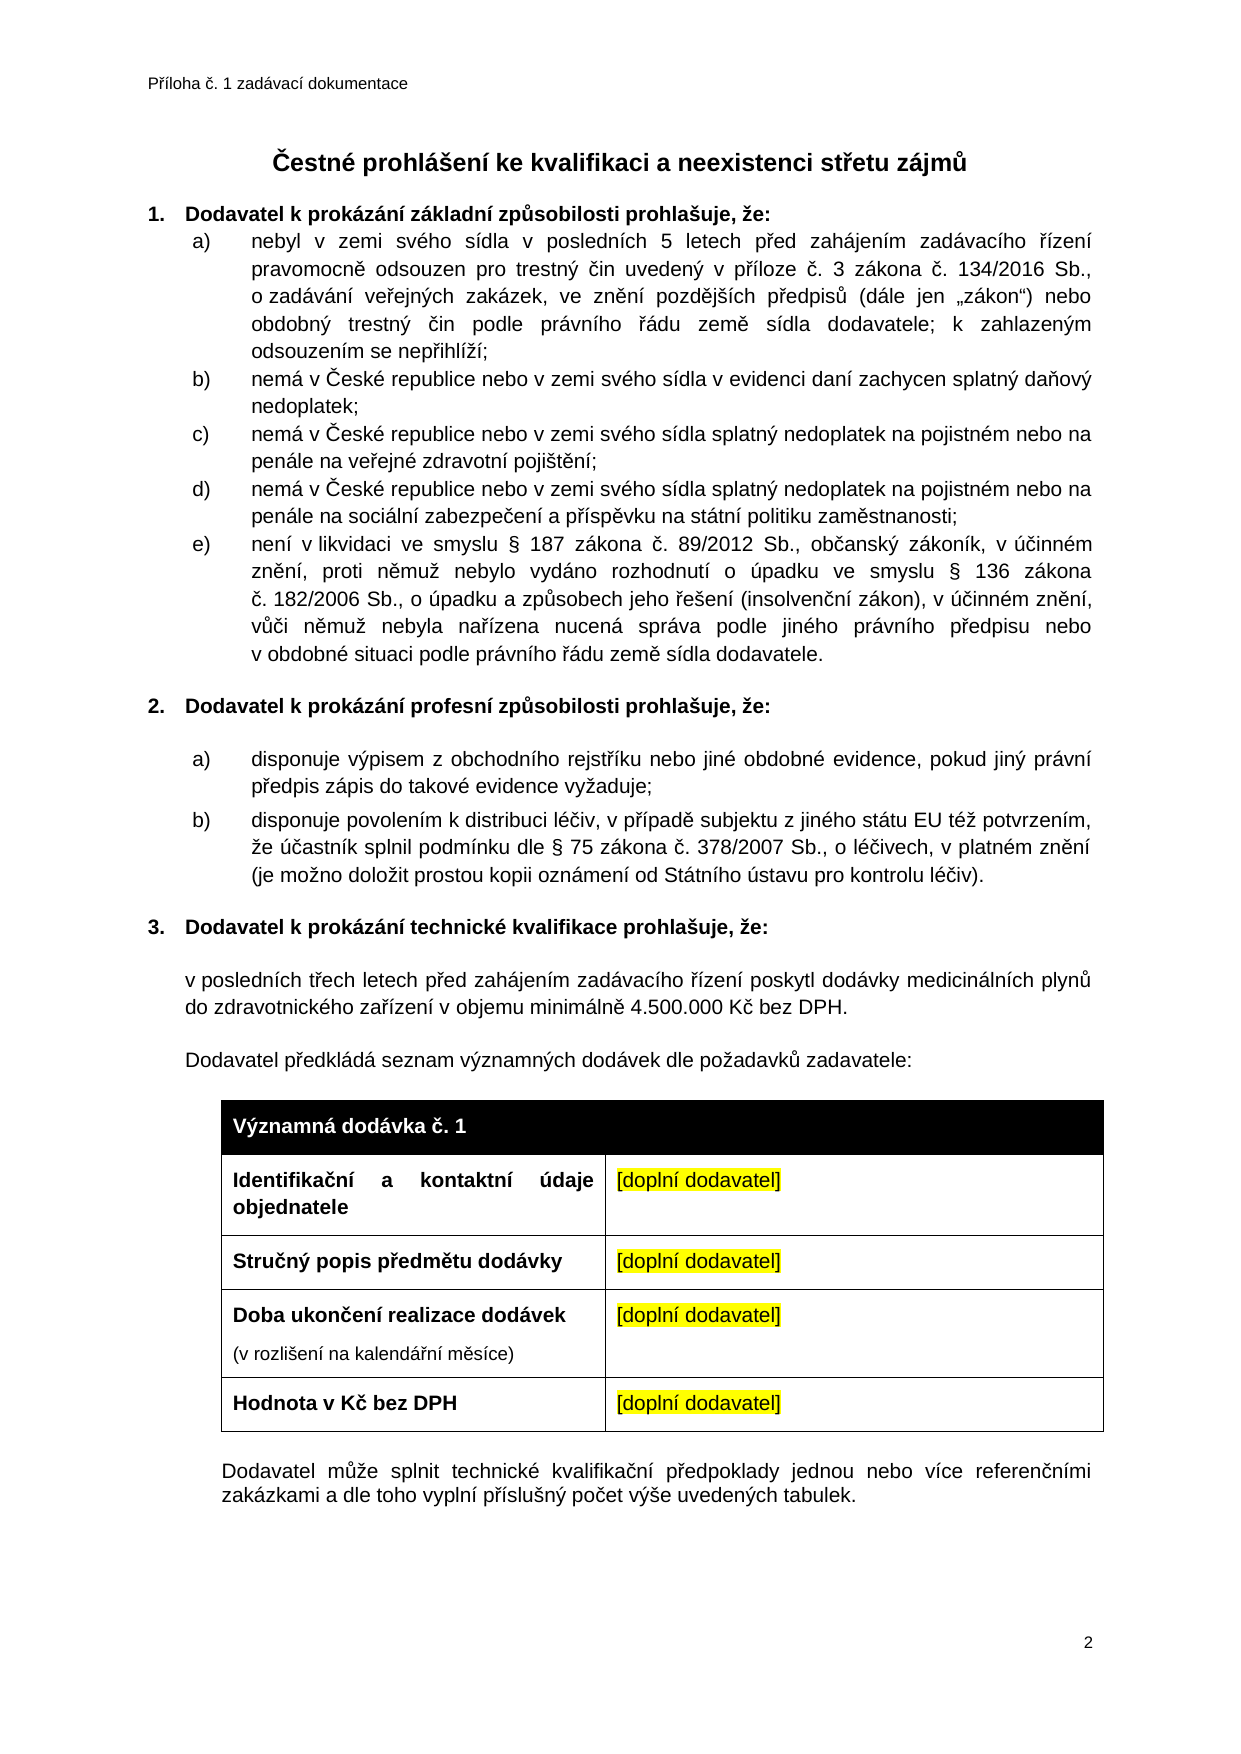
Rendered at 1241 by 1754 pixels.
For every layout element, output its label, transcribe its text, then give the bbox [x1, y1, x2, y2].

list nebyl v zemi svého sídla v posledních 5 letech před zahájením zadávacího řízení pravomocně odsouzen pro trestný čin uvedený v příloze č. 3 zákona č. 134/2016 Sb., o zadávání veřejných zakázek, ve znění pozdějších předpisů (dále jen „zákon“) nebo obdobný trestný čin podle právního řádu země sídla dodavatele; k zahlazeným odsouzením se nepřihlíží; [192, 229, 1093, 363]
table_cell Doba ukončení realizace dodávek (v rozlišení na kalendářní měsíce) [222, 1290, 605, 1377]
table_cell Stručný popis předmětu dodávky [222, 1236, 605, 1289]
table_cell Identifikační a kontaktní údaje objednatele [222, 1155, 605, 1235]
list Dodavatel k prokázání základní způsobilosti prohlašuje, že: [148, 201, 1093, 225]
table_cell [doplní dodavatel] [606, 1236, 1103, 1289]
table_cell [doplní dodavatel] [606, 1290, 1103, 1377]
text Čestné prohlášení ke kvalifikaci a neexistenci střetu zájmů [148, 148, 1093, 176]
list nemá v České republice nebo v zemi svého sídla v evidenci daní zachycen splatný daňový nedoplatek; [192, 366, 1093, 418]
list disponuje povolením k distribuci léčiv, v případě subjektu z jiného státu EU též potvrzením, že účastník splnil podmínku dle § 75 zákona č. 378/2007 Sb., o léčivech, v platném znění (je možno doložit prostou kopii oznámení od Státního ústavu pro kontrolu léčiv). [192, 808, 1093, 887]
text Dodavatel předkládá seznam významných dodávek dle požadavků zadavatele: [185, 1048, 1093, 1072]
text v posledních třech letech před zahájením zadávacího řízení poskytl dodávky medicinálních plynů do zdravotnického zařízení v objemu minimálně 4.500.000 Kč bez DPH. [185, 968, 1093, 1019]
list nemá v České republice nebo v zemi svého sídla splatný nedoplatek na pojistném nebo na penále na veřejné zdravotní pojištění; [192, 421, 1093, 473]
table_cell [doplní dodavatel] [606, 1378, 1103, 1431]
list Dodavatel k prokázání technické kvalifikace prohlašuje, že: [148, 915, 1093, 939]
list nemá v České republice nebo v zemi svého sídla splatný nedoplatek na pojistném nebo na penále na sociální zabezpečení a příspěvku na státní politiku zaměstnanosti; [192, 476, 1093, 528]
list Dodavatel k prokázání profesní způsobilosti prohlašuje, že: [148, 694, 1093, 718]
table_header Významná dodávka č. 1 [222, 1101, 1103, 1154]
table_cell [doplní dodavatel] [606, 1155, 1103, 1235]
list disponuje výpisem z obchodního rejstříku nebo jiné obdobné evidence, pokud jiný právní předpis zápis do takové evidence vyžaduje; [192, 746, 1093, 798]
text Dodavatel může splnit technické kvalifikační předpoklady jednou nebo více referenčními zakázkami a dle toho vyplní příslušný počet výše uvedených tabulek. [221, 1459, 1093, 1507]
list není v likvidaci ve smyslu § 187 zákona č. 89/2012 Sb., občanský zákoník, v účinném znění, proti němuž nebylo vydáno rozhodnutí o úpadku ve smyslu § 136 zákona č. 182/2006 Sb., o úpadku a způsobech jeho řešení (insolvenční zákon), v účinném znění, vůči němuž nebyla nařízena nucená správa podle jiného právního předpisu nebo v obdobné situaci podle právního řádu země sídla dodavatele. [192, 531, 1093, 665]
table_cell Hodnota v Kč bez DPH [222, 1378, 605, 1431]
